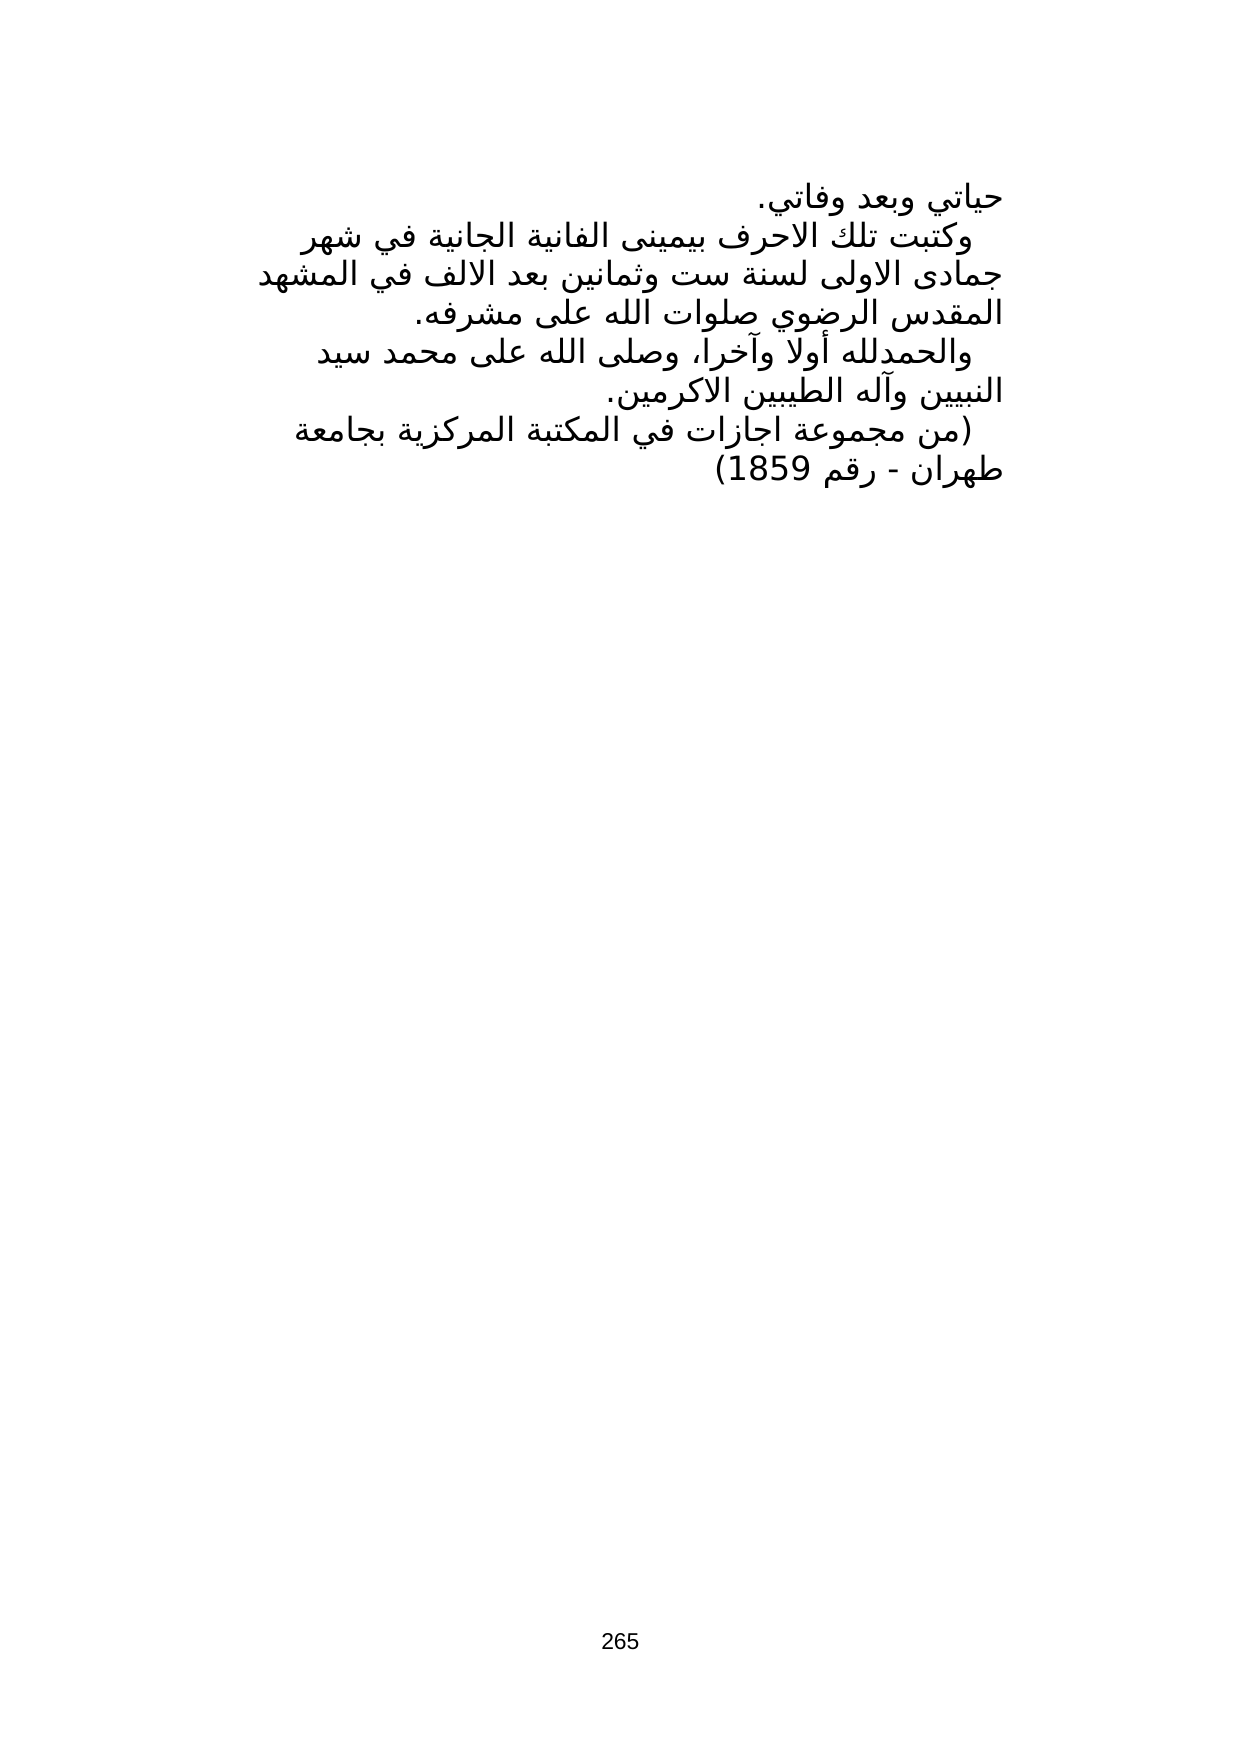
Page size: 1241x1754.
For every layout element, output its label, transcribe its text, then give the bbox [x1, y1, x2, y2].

text حياتي وبعد وفاتي. [236, 177, 1004, 216]
text والحمدلله أولا وآخرا، وصلى الله على محمد سيد النبيين وآله الطيبين الاكرمين. [236, 333, 1004, 410]
text (من مجموعة اجازات في المكتبة المركزية بجامعة طهران - رقم 1859) [236, 410, 1004, 488]
text وكتبت تلك الاحرف بيمينى الفانية الجانية في شهر جمادى الاولى لسنة ست وثمانين بعد الالف في المشهد المقدس الرضوي صلوات الله على مشرفه. [236, 216, 1004, 333]
